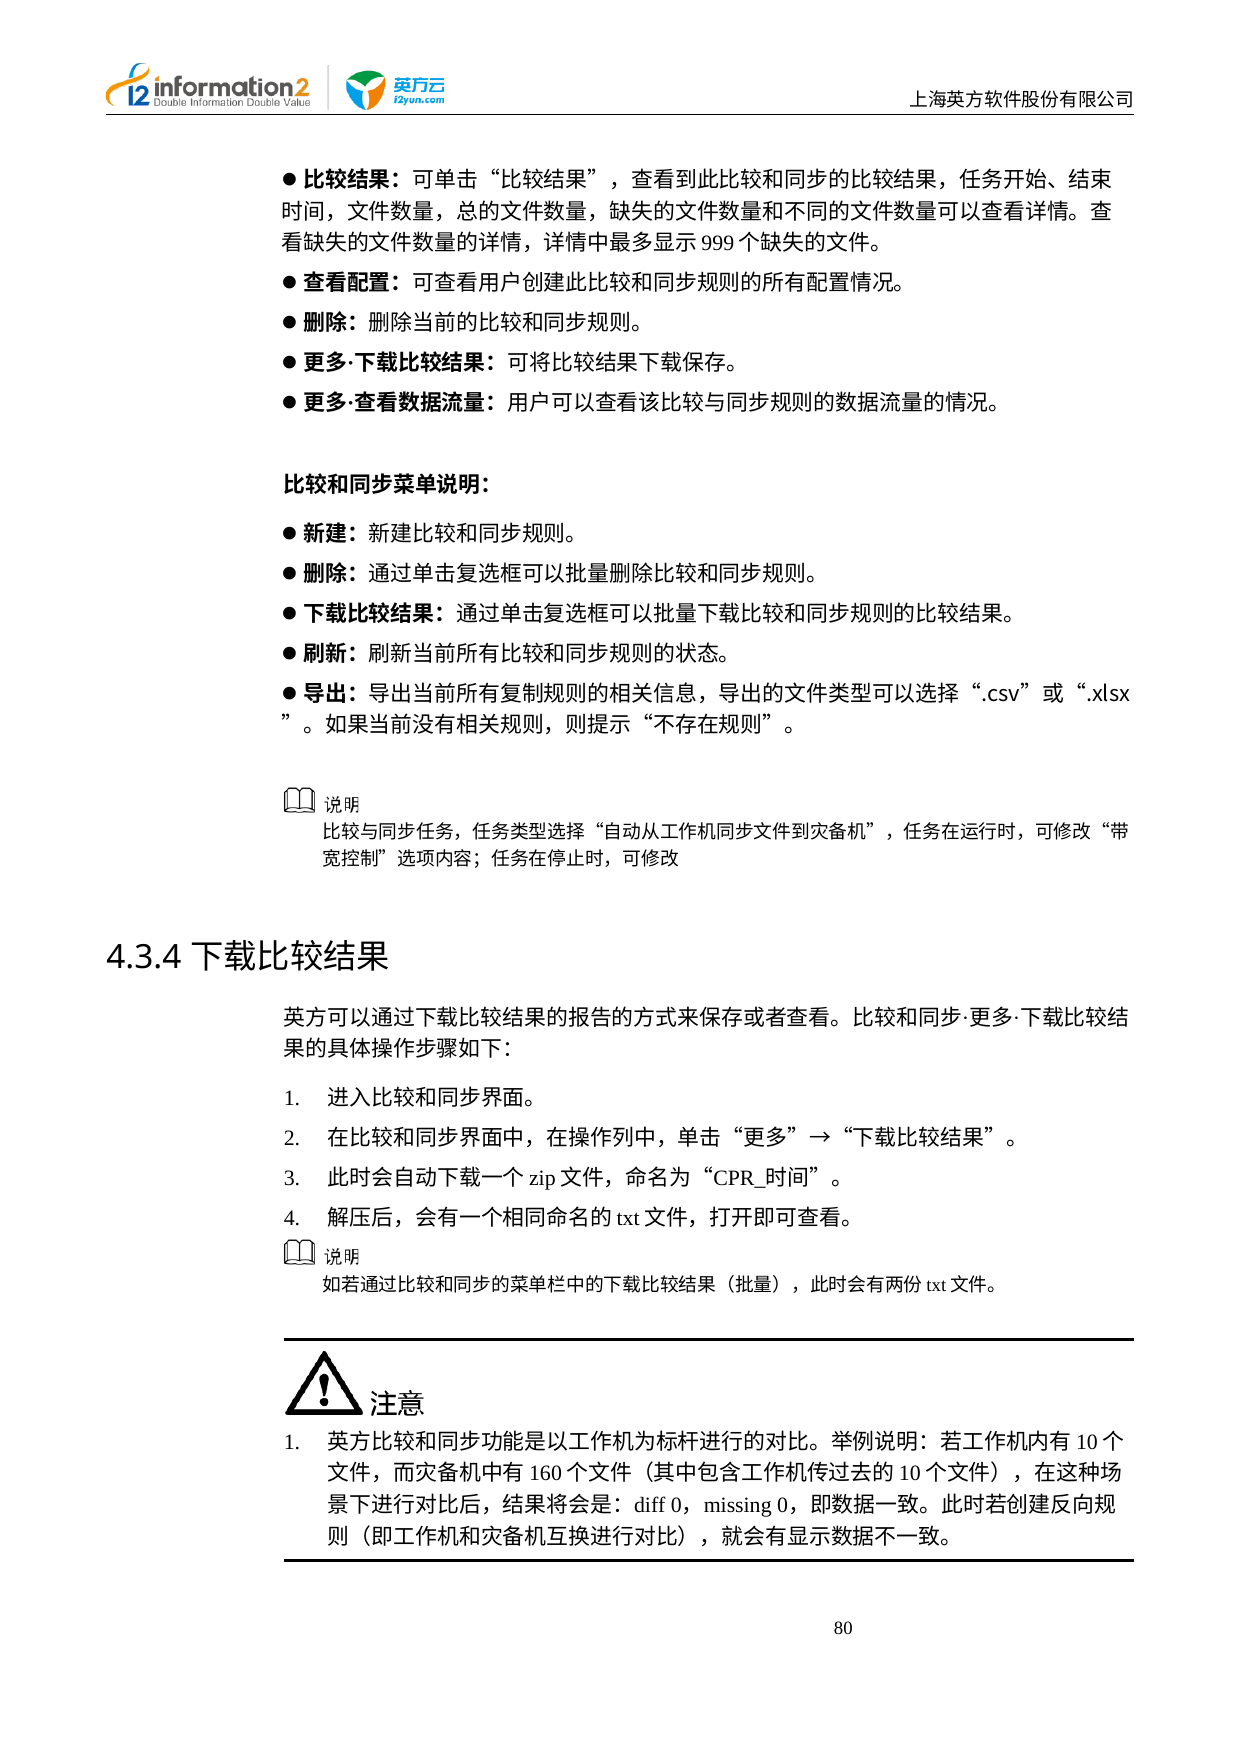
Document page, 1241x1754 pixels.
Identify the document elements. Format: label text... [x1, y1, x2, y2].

text 英方可以通过下载比较结果的报告的方式来保存或者查看。比较和同步·更多·下载比较结果的具体操作步骤如下： [283, 999, 1134, 1063]
text 更多·查看数据流量：用户可以查看该比较与同步规则的数据流量的情况。 [281, 385, 1134, 417]
picture [283, 1349, 424, 1416]
text 刷新：刷新当前所有比较和同步规则的状态。 [281, 636, 1134, 667]
text 导出：导出当前所有复制规则的相关信息，导出的文件类型可以选择“.csv”或“.xlsx”。如果当前没有相关规则，则提示“不存在规则”。 [281, 676, 1134, 739]
text 更多·下载比较结果：可将比较结果下载保存。 [281, 345, 1134, 377]
list 进入比较和同步界面。 [283, 1079, 1134, 1111]
list 在比较和同步界面中，在操作列中，单击“更多”→“下载比较结果”。 [283, 1119, 1134, 1151]
text 删除：删除当前的比较和同步规则。 [281, 305, 1134, 337]
text 下载比较结果 [106, 930, 1134, 979]
text 查看配置：可查看用户创建此比较和同步规则的所有配置情况。 [281, 265, 1134, 297]
text 如若通过比较和同步的菜单栏中的下载比较结果（批量），此时会有两份txt文件。 [322, 1269, 1134, 1296]
list 此时会自动下载一个zip文件，命名为“CPR_时间”。 [283, 1159, 1134, 1191]
list 英方比较和同步功能是以工作机为标杆进行的对比。举例说明：若工作机内有10个文件，而灾备机中有160个文件（其中包含工作机传过去的10个文件），在这种场景下进行对比后，结果将会是：diff 0，missing 0，即数据一致。此时若创建反向规则（即工作机和灾备机互换进行对比），就会有显示数据不一致。 [283, 1424, 1134, 1562]
list 解压后，会有一个相同命名的txt文件，打开即可查看。 [283, 1199, 1134, 1231]
text 比较和同步菜单说明： [283, 467, 1134, 499]
picture [283, 787, 359, 813]
text 下载比较结果：通过单击复选框可以批量下载比较和同步规则的比较结果。 [281, 596, 1134, 627]
text 比较与同步任务，任务类型选择“自动从工作机同步文件到灾备机”，任务在运行时，可修改“带宽控制”选项内容；任务在停止时，可修改 [322, 817, 1134, 871]
text 新建：新建比较和同步规则。 [281, 516, 1134, 547]
text 比较结果：可单击“比较结果”，查看到此比较和同步的比较结果，任务开始、结束时间，文件数量，总的文件数量，缺失的文件数量和不同的文件数量可以查看详情。查看缺失的文件数量的详情，详情中最多显示999个缺失的文件。 [281, 162, 1134, 257]
picture [105, 52, 444, 110]
picture [433, 85, 444, 90]
text 删除：通过单击复选框可以批量删除比较和同步规则。 [281, 556, 1134, 587]
picture [283, 1239, 359, 1265]
